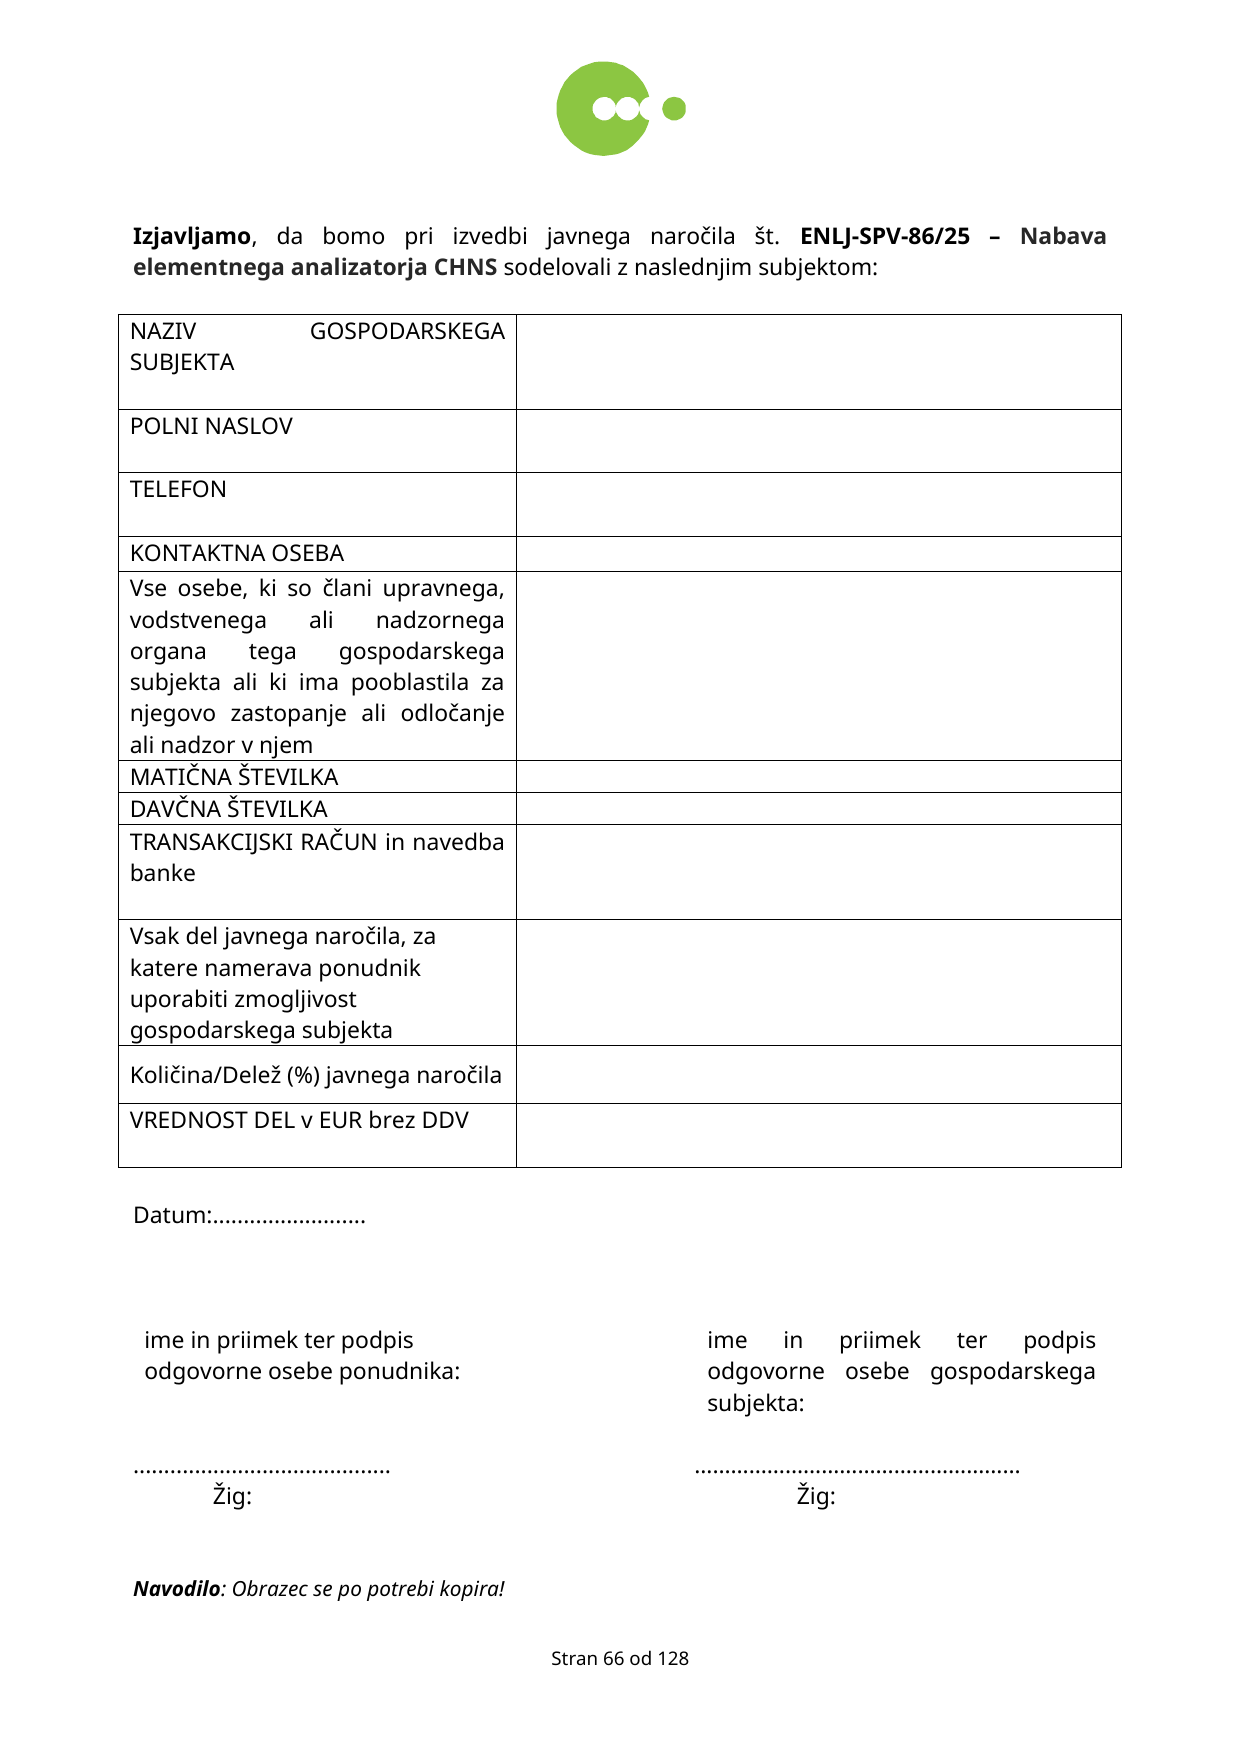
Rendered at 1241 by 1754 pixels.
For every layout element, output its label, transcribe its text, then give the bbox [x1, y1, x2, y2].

table_cell MATIČNA ŠTEVILKA [119, 761, 516, 792]
table_cell [517, 793, 1121, 824]
table_cell [517, 473, 1121, 536]
table_cell VREDNOST DEL v EUR brez DDV [119, 1104, 516, 1167]
table_cell Vse osebe, ki so člani upravnega, vodstvenega ali nadzornega organa tega gospodarskega subjekta ali ki ima pooblastila za njegovo zastopanje ali odločanje ali nadzor v njem [119, 572, 516, 760]
text Izjavljamo, da bomo pri izvedbi javnega naročila št. ENLJ-SPV-86/25 – Nabava elementnega analizatorja CHNS sodelovali z naslednjim subjektom: [133, 220, 1107, 283]
table_cell [517, 572, 1121, 760]
table_cell [517, 1104, 1121, 1167]
table_cell KONTAKTNA OSEBA [119, 537, 516, 571]
text Žig: Žig: [133, 1480, 1107, 1511]
text Datum:......................... [133, 1199, 1107, 1230]
table_cell [517, 920, 1121, 1045]
table_cell POLNI NASLOV [119, 410, 516, 472]
table_cell TELEFON [119, 473, 516, 536]
table_cell [517, 825, 1121, 919]
text .......................................... ……………………………………………… [133, 1449, 1107, 1480]
table_cell [517, 410, 1121, 472]
table_cell Količina/Delež (%) javnega naročila [119, 1046, 516, 1103]
table_cell DAVČNA ŠTEVILKA [119, 793, 516, 824]
table_header [517, 315, 1121, 409]
table_header ime in priimek ter podpis odgovorne osebe ponudnika: [133, 1324, 696, 1418]
table_cell [517, 1046, 1121, 1103]
text Navodilo: Obrazec se po potrebi kopira! [133, 1574, 1107, 1602]
table_header ime in priimek ter podpis odgovorne osebe gospodarskega subjekta: [696, 1324, 1107, 1418]
table_cell [517, 537, 1121, 571]
table_cell [517, 761, 1121, 792]
table_cell TRANSAKCIJSKI RAČUN in navedba banke [119, 825, 516, 919]
table_cell Vsak del javnega naročila, za katere namerava ponudnik uporabiti zmogljivost gospodarskega subjekta [119, 920, 516, 1045]
table_header NAZIV GOSPODARSKEGA SUBJEKTA [119, 315, 516, 409]
